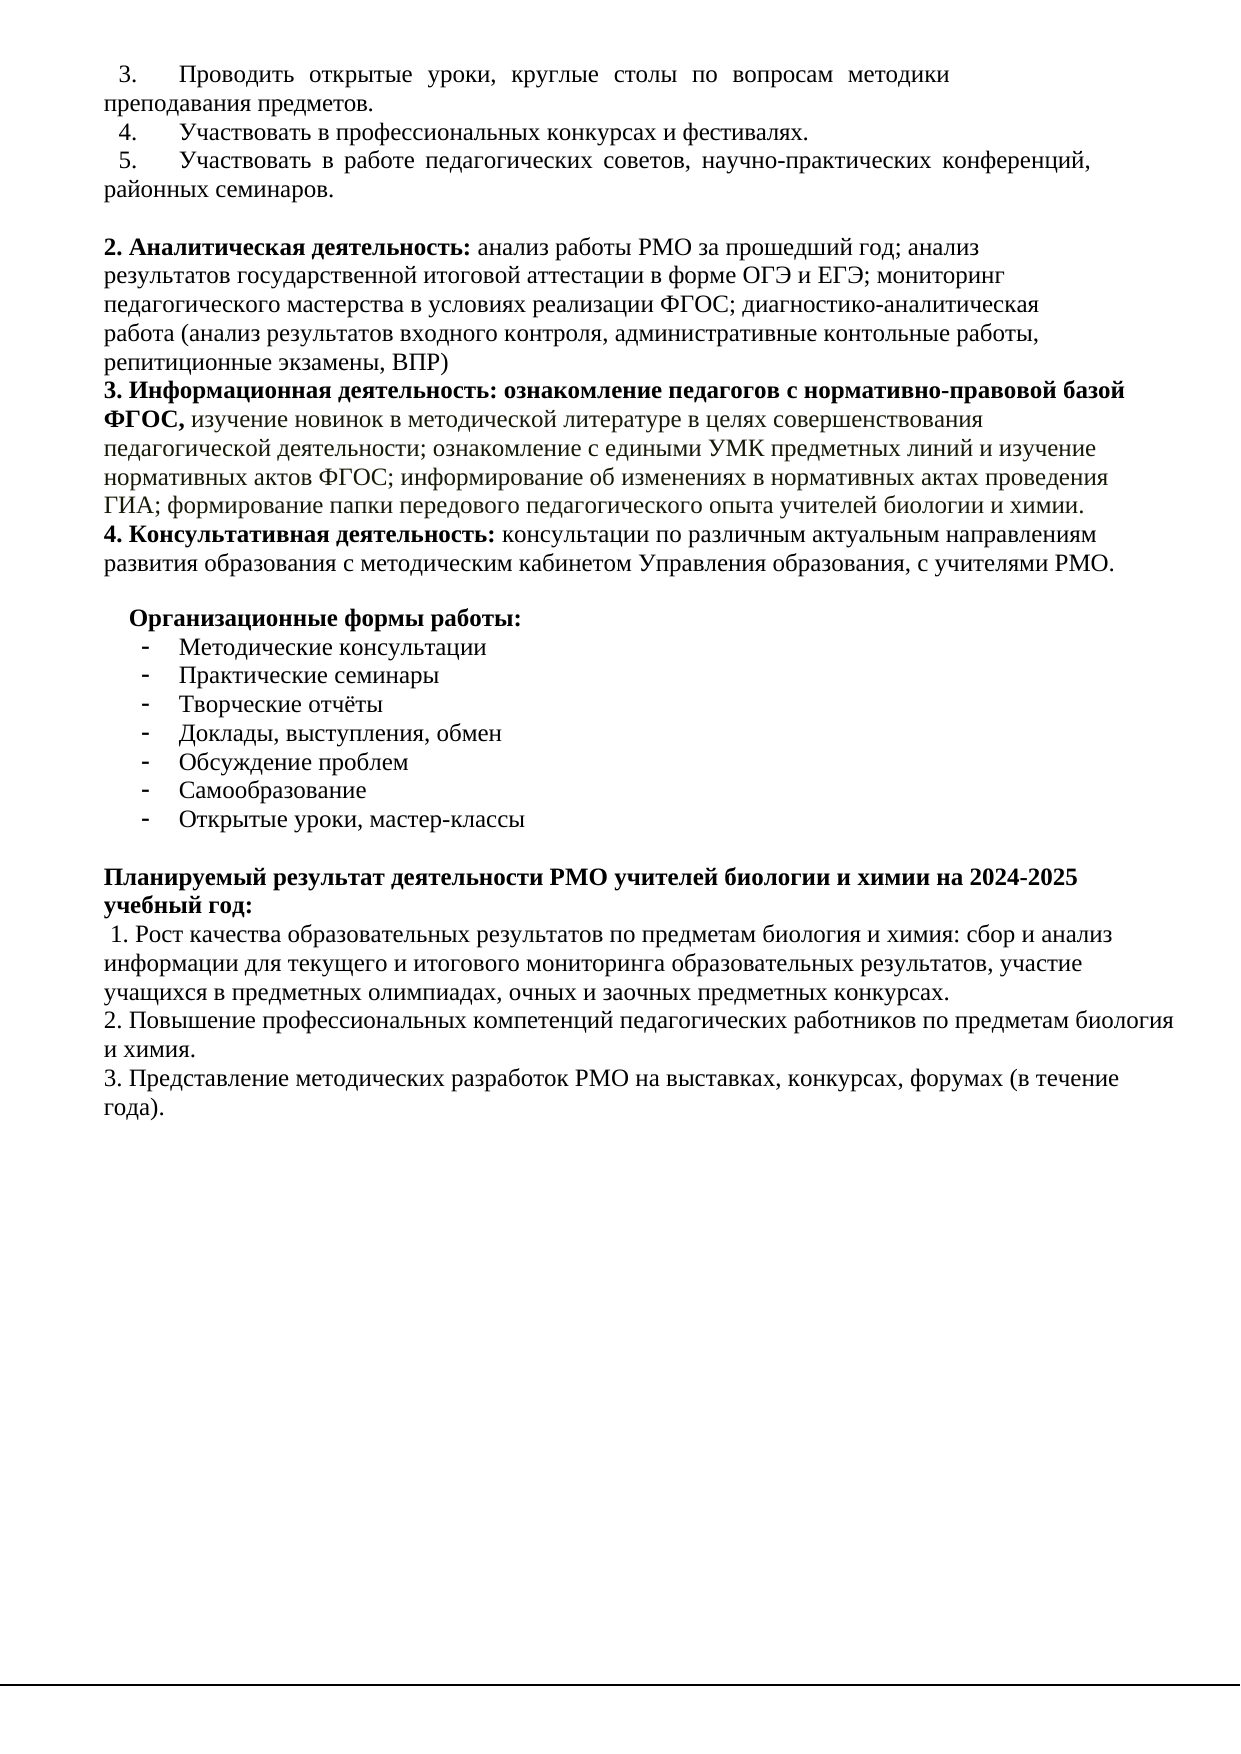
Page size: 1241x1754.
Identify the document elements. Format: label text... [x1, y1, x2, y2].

list Участвовать в профессиональных конкурсах и фестивалях. [103, 117, 1181, 145]
text Организационные формы работы: [103, 603, 1134, 632]
list Проводить открытые уроки, круглые столы по вопросам методики преподавания предметов. [103, 59, 1111, 117]
list Самообразование [141, 775, 1134, 804]
text Планируемый результат деятельности РМО учителей биологии и химии на 2024-2025 учебный год: [103, 862, 1181, 919]
list Участвовать в работе педагогических советов, научно-практических конференций, районных семинаров. [103, 145, 1111, 203]
text 4. Консультативная деятельность: консультации по различным актуальным направлениям развития образования с методическим кабинетом Управления образования, с учителями РМО. [103, 519, 1134, 577]
list Практические семинары [141, 660, 1134, 689]
text 3. Информационная деятельность: ознакомление педагогов с нормативно-правовой базой ФГОС, изучение новинок в методической литературе в целях совершенствования педагогической деятельности; ознакомление с едиными УМК предметных линий и изучение нормативных актов ФГОС; информирование об изменениях в нормативных актах проведения ГИА; формирование папки передового педагогического опыта учителей биологии и химии. [103, 375, 1134, 519]
text 1. Рост качества образовательных результатов по предметам биология и химия: сбор и анализ информации для текущего и итогового мониторинга образовательных результатов, участие учащихся в предметных олимпиадах, очных и заочных предметных конкурсах. [103, 919, 1181, 1005]
list Методические консультации [141, 632, 1134, 660]
list Творческие отчёты [141, 689, 1134, 718]
text 2. Повышение профессиональных компетенций педагогических работников по предметам биология и химия. [103, 1005, 1181, 1063]
list Доклады, выступления, обмен [141, 718, 1134, 747]
text 3. Представление методических разработок РМО на выставках, конкурсах, форумах (в течение года). [103, 1063, 1181, 1120]
list Открытые уроки, мастер-классы [141, 804, 1134, 833]
text 2. Аналитическая деятельность: анализ работы РМО за прошедший год; анализ результатов государственной итоговой аттестации в форме ОГЭ и ЕГЭ; мониторинг педагогического мастерства в условиях реализации ФГОС; диагностико-аналитическая работа (анализ результатов входного контроля, административные контольные работы, репитиционные экзамены, ВПР) [103, 232, 1072, 375]
list Обсуждение проблем [141, 747, 1134, 775]
